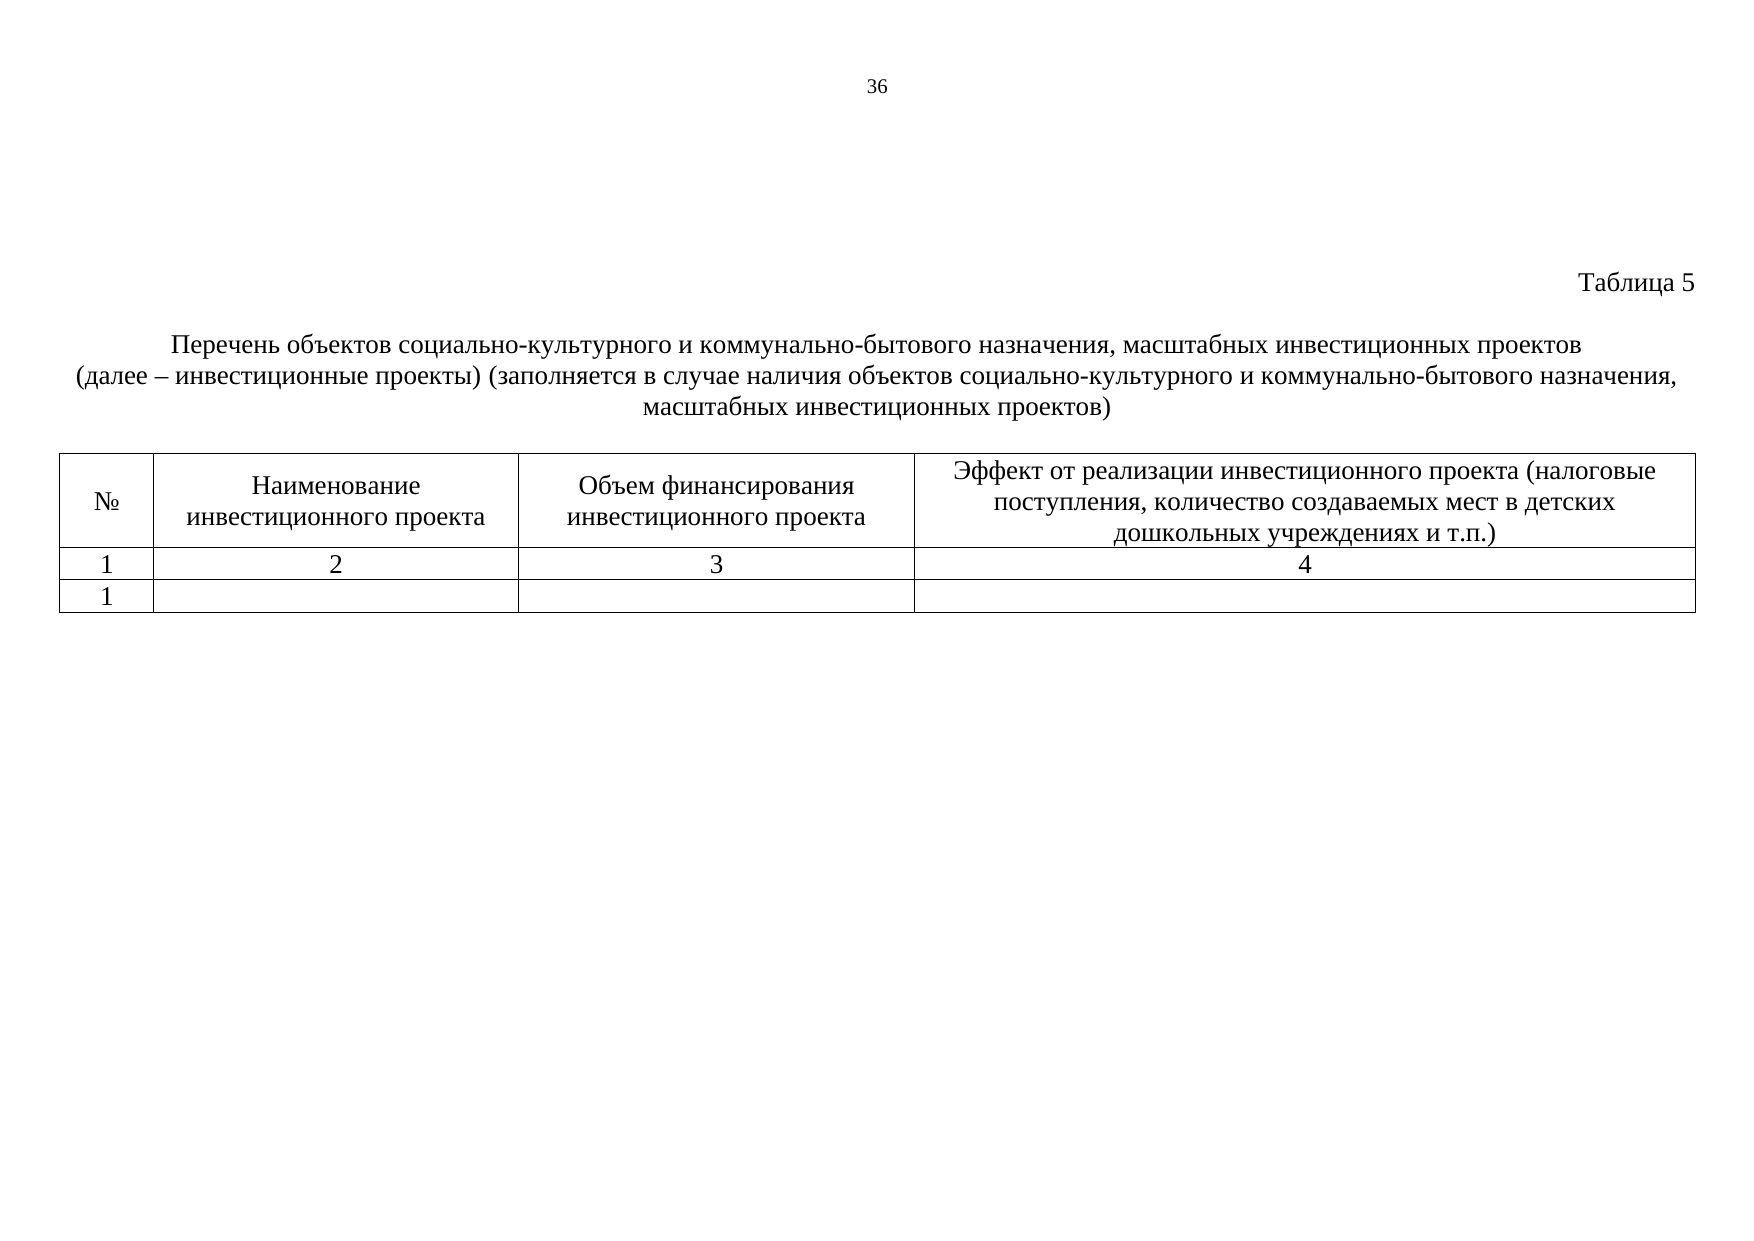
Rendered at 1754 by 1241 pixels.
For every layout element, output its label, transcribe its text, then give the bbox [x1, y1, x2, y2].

table_cell 1 [60, 548, 153, 579]
table_header Наименование инвестиционного проекта [154, 454, 518, 547]
text Перечень объектов социально-культурного и коммунально-бытового назначения, масштабных инвестиционных проектов [59, 328, 1695, 359]
table_cell [154, 580, 518, 612]
table_header № [60, 454, 153, 547]
text (далее – инвестиционные проекты) (заполняется в случае наличия объектов социально-культурного и коммунально-бытового назначения, масштабных инвестиционных проектов) [59, 359, 1695, 422]
table_cell [915, 580, 1695, 612]
table_cell [519, 580, 914, 612]
table_header Объем финансирования инвестиционного проекта [519, 454, 914, 547]
table_cell 4 [915, 548, 1695, 579]
table_cell 3 [519, 548, 914, 579]
table_header Эффект от реализации инвестиционного проекта (налоговые поступления, количество создаваемых мест в детских дошкольных учреждениях и т.п.) [915, 454, 1695, 547]
table_cell 2 [154, 548, 518, 579]
table_cell 1 [60, 580, 153, 612]
text Таблица 5 [59, 266, 1695, 297]
